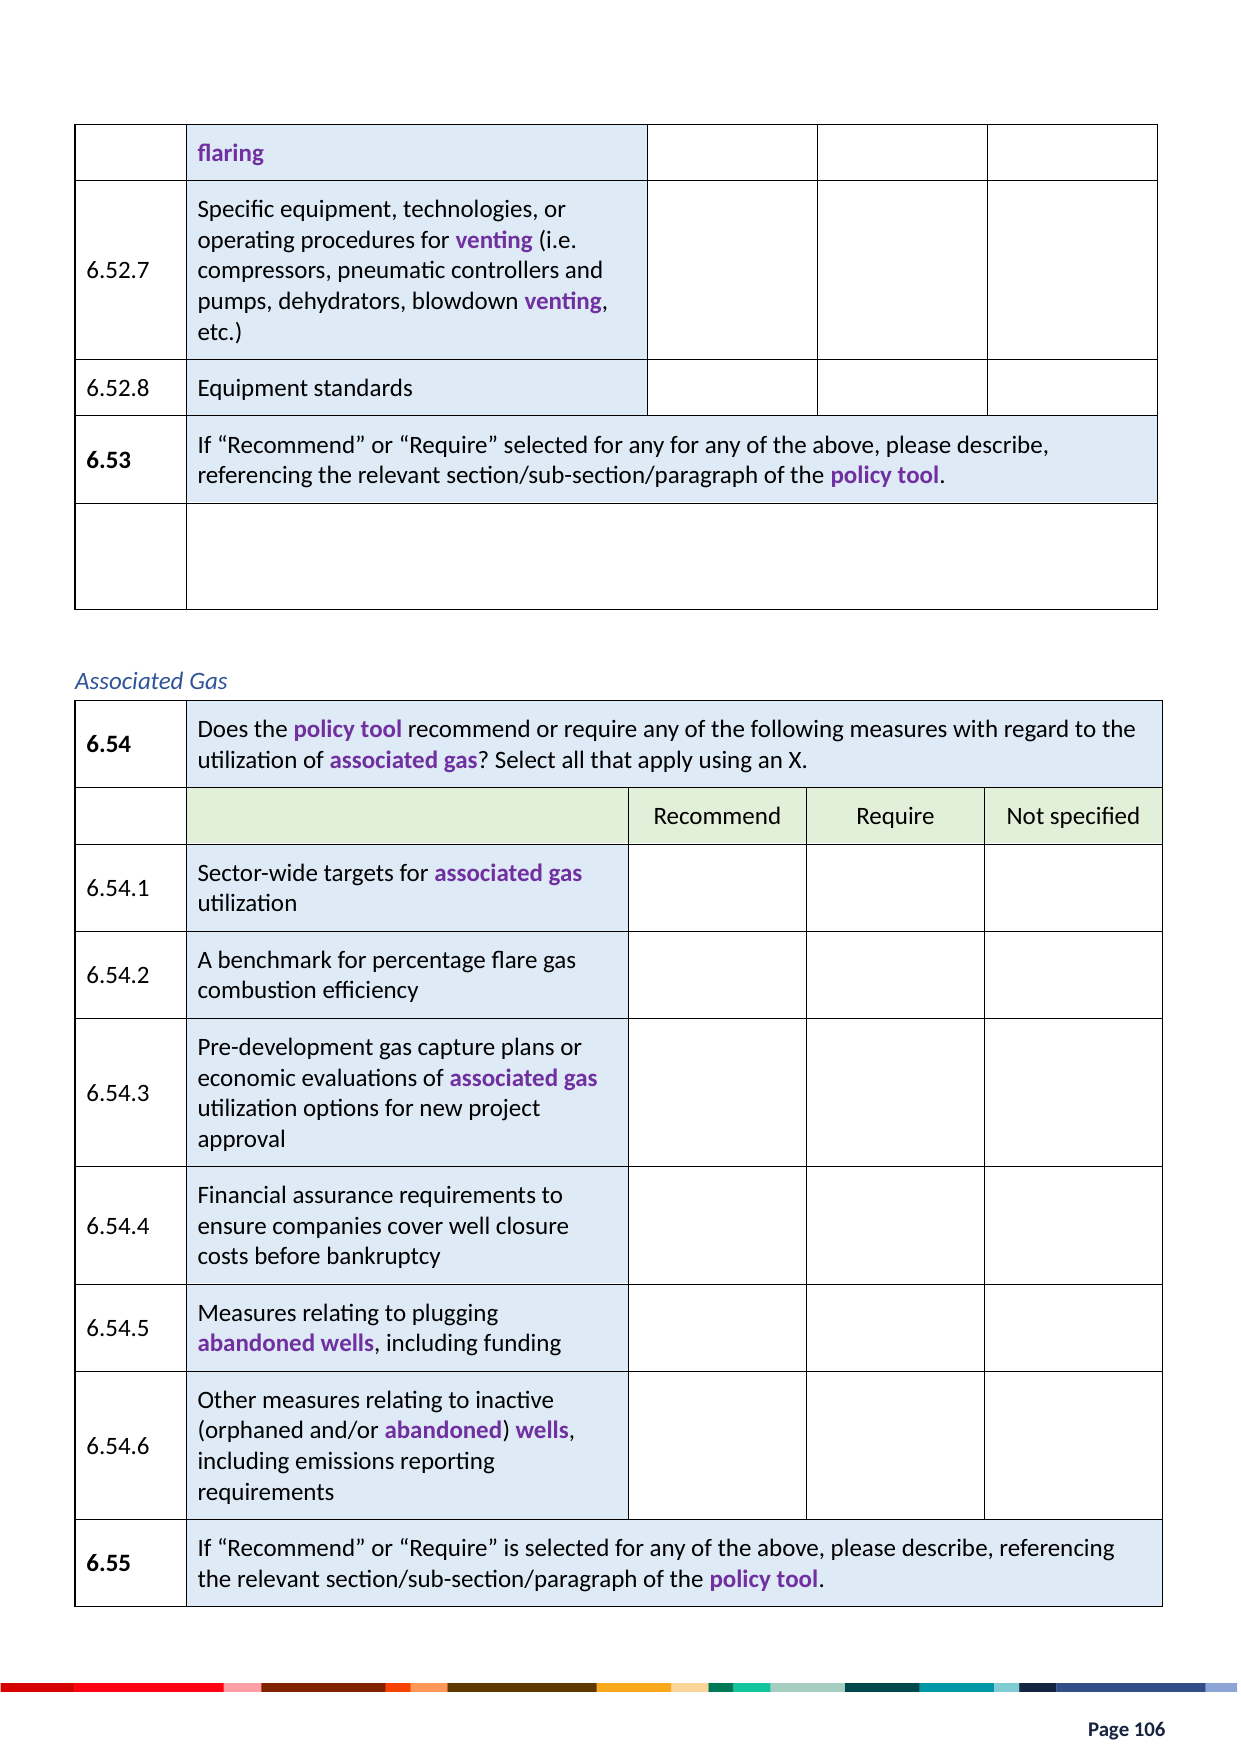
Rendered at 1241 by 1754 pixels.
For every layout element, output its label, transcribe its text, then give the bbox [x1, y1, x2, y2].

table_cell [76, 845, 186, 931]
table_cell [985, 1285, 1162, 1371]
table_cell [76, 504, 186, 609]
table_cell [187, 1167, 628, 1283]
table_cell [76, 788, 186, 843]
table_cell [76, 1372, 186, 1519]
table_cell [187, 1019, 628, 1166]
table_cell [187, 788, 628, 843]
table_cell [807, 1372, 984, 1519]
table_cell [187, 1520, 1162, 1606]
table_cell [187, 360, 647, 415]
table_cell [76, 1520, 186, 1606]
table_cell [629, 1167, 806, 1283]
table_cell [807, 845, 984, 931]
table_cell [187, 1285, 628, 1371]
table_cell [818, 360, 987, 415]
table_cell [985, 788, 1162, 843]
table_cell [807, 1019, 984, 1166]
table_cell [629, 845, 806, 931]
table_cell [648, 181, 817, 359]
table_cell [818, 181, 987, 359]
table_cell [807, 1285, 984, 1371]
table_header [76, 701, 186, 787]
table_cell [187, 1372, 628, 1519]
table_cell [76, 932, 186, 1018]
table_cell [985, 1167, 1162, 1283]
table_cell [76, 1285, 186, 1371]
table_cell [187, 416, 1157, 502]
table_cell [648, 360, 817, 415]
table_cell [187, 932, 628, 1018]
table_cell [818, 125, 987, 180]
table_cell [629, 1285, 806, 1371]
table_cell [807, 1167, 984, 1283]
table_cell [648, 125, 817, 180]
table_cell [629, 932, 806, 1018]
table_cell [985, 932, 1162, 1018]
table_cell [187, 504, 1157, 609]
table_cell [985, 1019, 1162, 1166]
subtitle Associated Gas [75, 665, 1165, 696]
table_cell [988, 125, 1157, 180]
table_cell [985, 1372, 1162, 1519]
picture [0, 1683, 1236, 1692]
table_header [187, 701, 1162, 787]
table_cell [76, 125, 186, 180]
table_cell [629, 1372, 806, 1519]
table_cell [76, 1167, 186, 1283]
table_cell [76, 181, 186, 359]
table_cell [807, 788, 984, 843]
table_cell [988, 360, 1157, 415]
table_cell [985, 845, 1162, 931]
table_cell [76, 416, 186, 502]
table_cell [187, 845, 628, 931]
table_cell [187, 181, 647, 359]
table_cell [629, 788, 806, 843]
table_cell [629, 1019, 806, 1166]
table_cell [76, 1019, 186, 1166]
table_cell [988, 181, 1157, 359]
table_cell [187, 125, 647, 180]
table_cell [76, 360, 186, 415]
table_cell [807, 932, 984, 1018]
